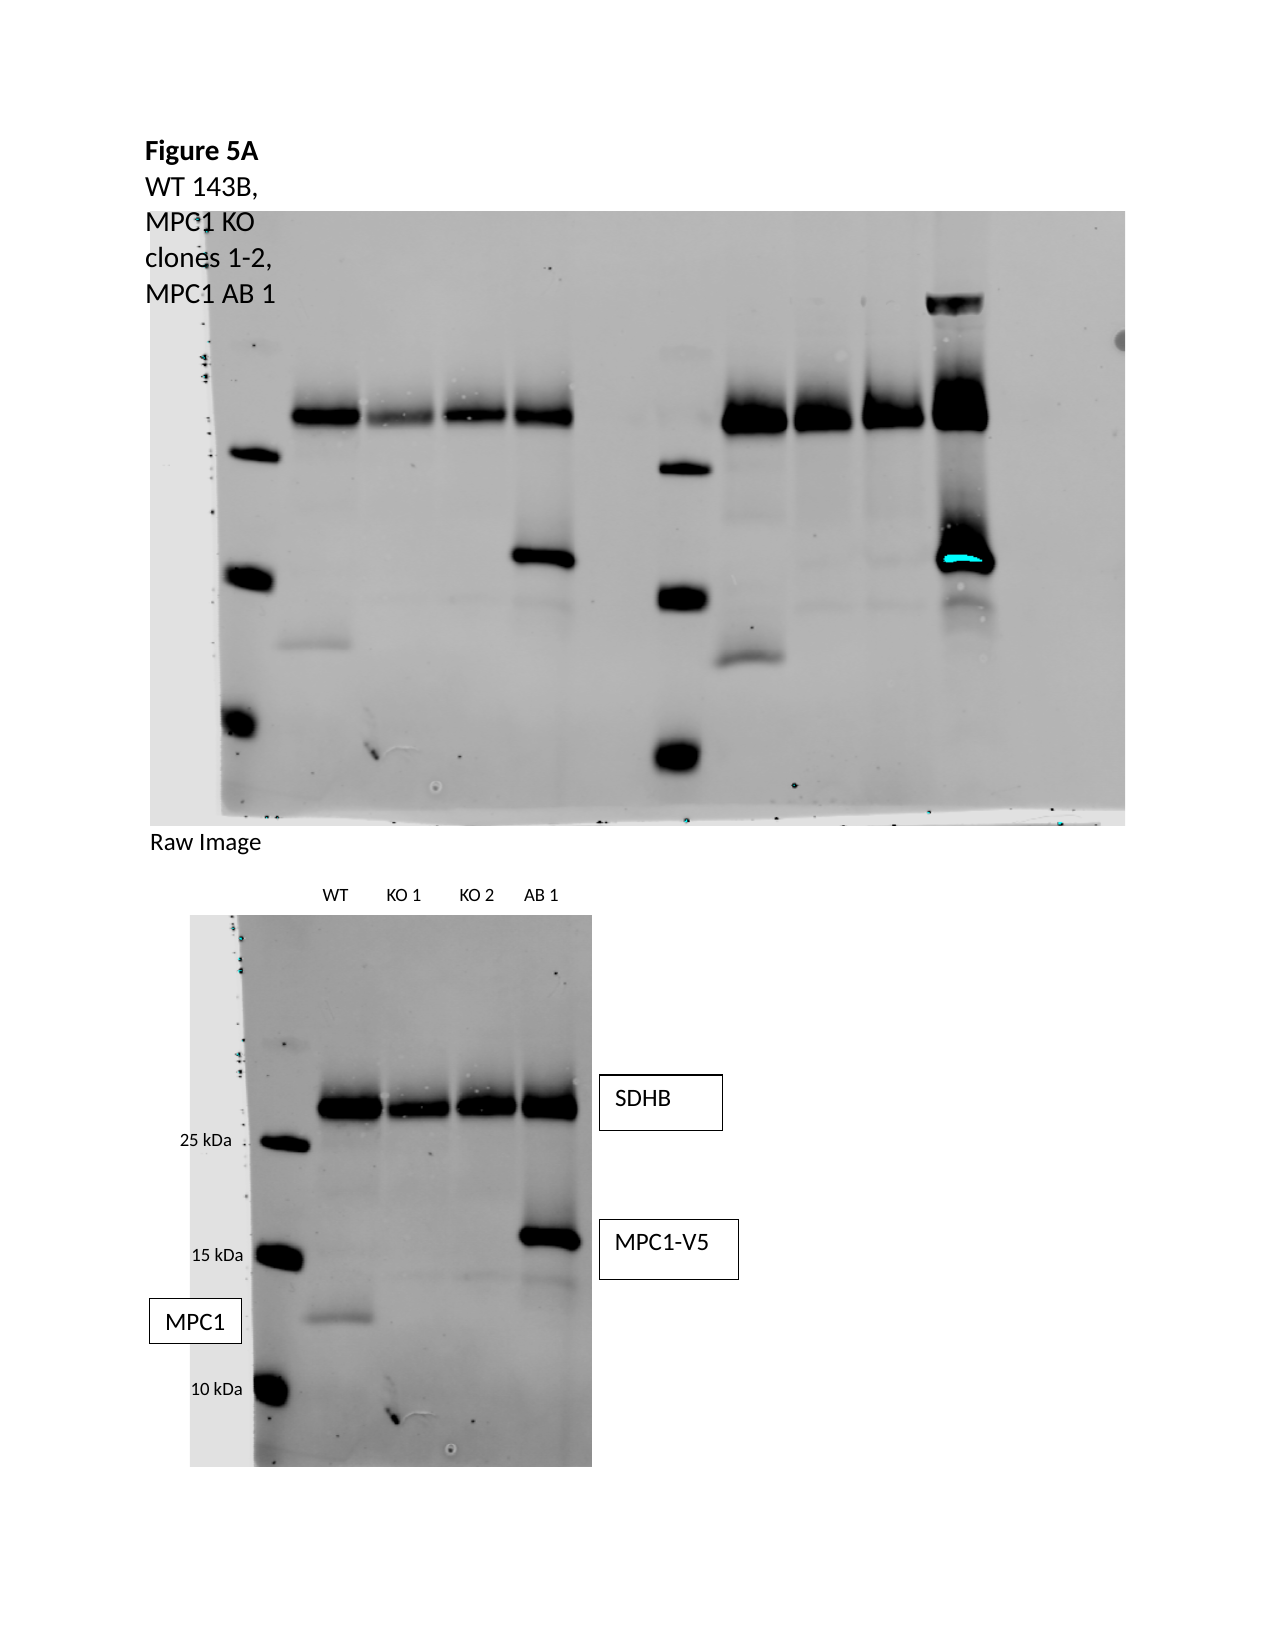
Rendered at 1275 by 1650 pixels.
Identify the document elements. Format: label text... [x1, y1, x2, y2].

picture [150, 211, 1125, 826]
picture [189, 915, 592, 1467]
text Raw Image [150, 826, 1125, 856]
